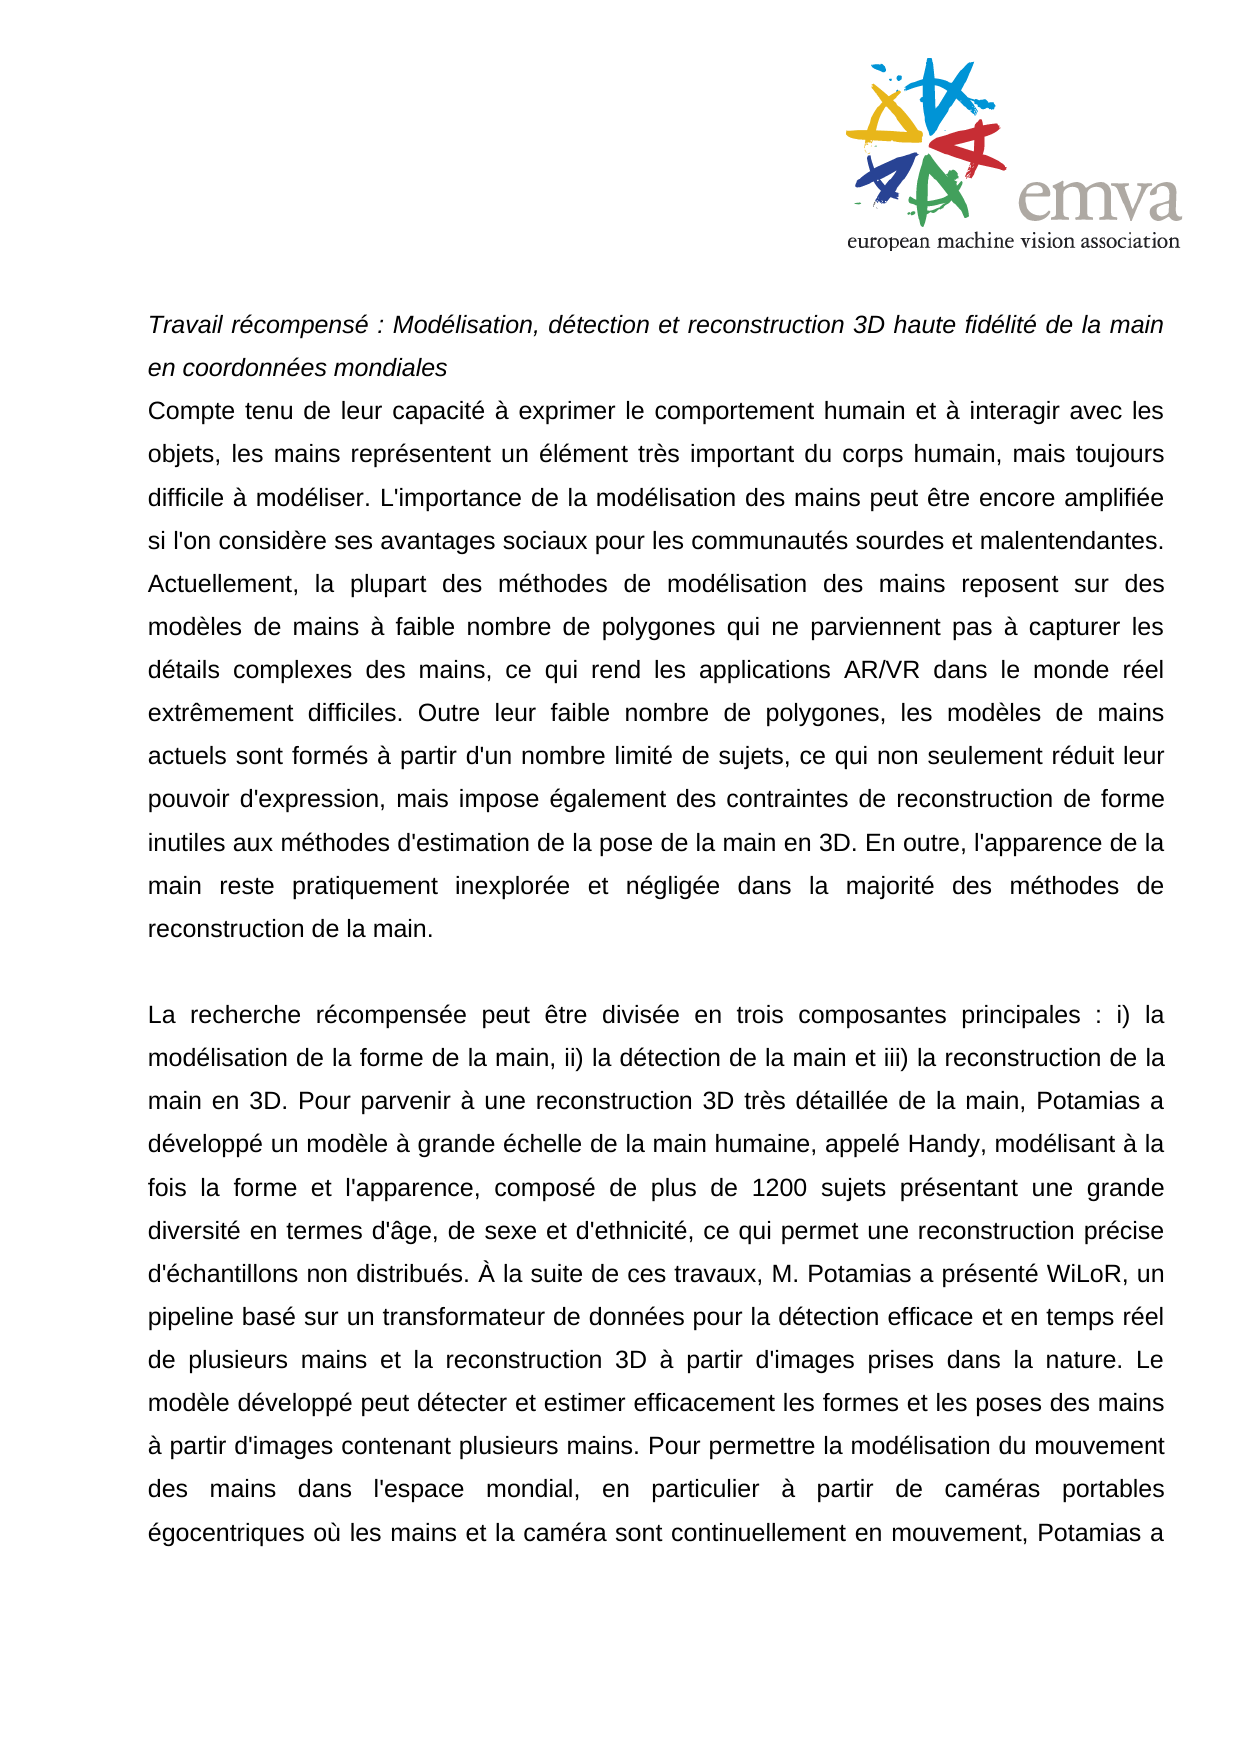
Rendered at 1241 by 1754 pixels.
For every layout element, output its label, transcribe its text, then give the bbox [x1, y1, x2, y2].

picture [935, 86, 946, 106]
text Travail récompensé : Modélisation, détection et reconstruction 3D haute fidélité de la main en coordonnées mondiales [148, 310, 1167, 382]
text Compte tenu de leur capacité à exprimer le comportement humain et à interagir avec les objets, les mains représentent un élément très important du corps humain, mais toujours difficile à modéliser. L'importance de la modélisation des mains peut être encore amplifiée si l'on considère ses avantages sociaux pour les communautés sourdes et malentendantes. Actuellement, la plupart des méthodes de modélisation des mains reposent sur des modèles de mains à faible nombre de polygones qui ne parviennent pas à capturer les détails complexes des mains, ce qui rend les applications AR/VR dans le monde réel extrêmement difficiles. Outre leur faible nombre de polygones, les modèles de mains actuels sont formés à partir d'un nombre limité de sujets, ce qui non seulement réduit leur pouvoir d'expression, mais impose également des contraintes de reconstruction de forme inutiles aux méthodes d'estimation de la pose de la main en 3D. En outre, l'apparence de la main reste pratiquement inexplorée et négligée dans la majorité des méthodes de reconstruction de la main. [148, 396, 1167, 943]
picture [846, 58, 1183, 249]
